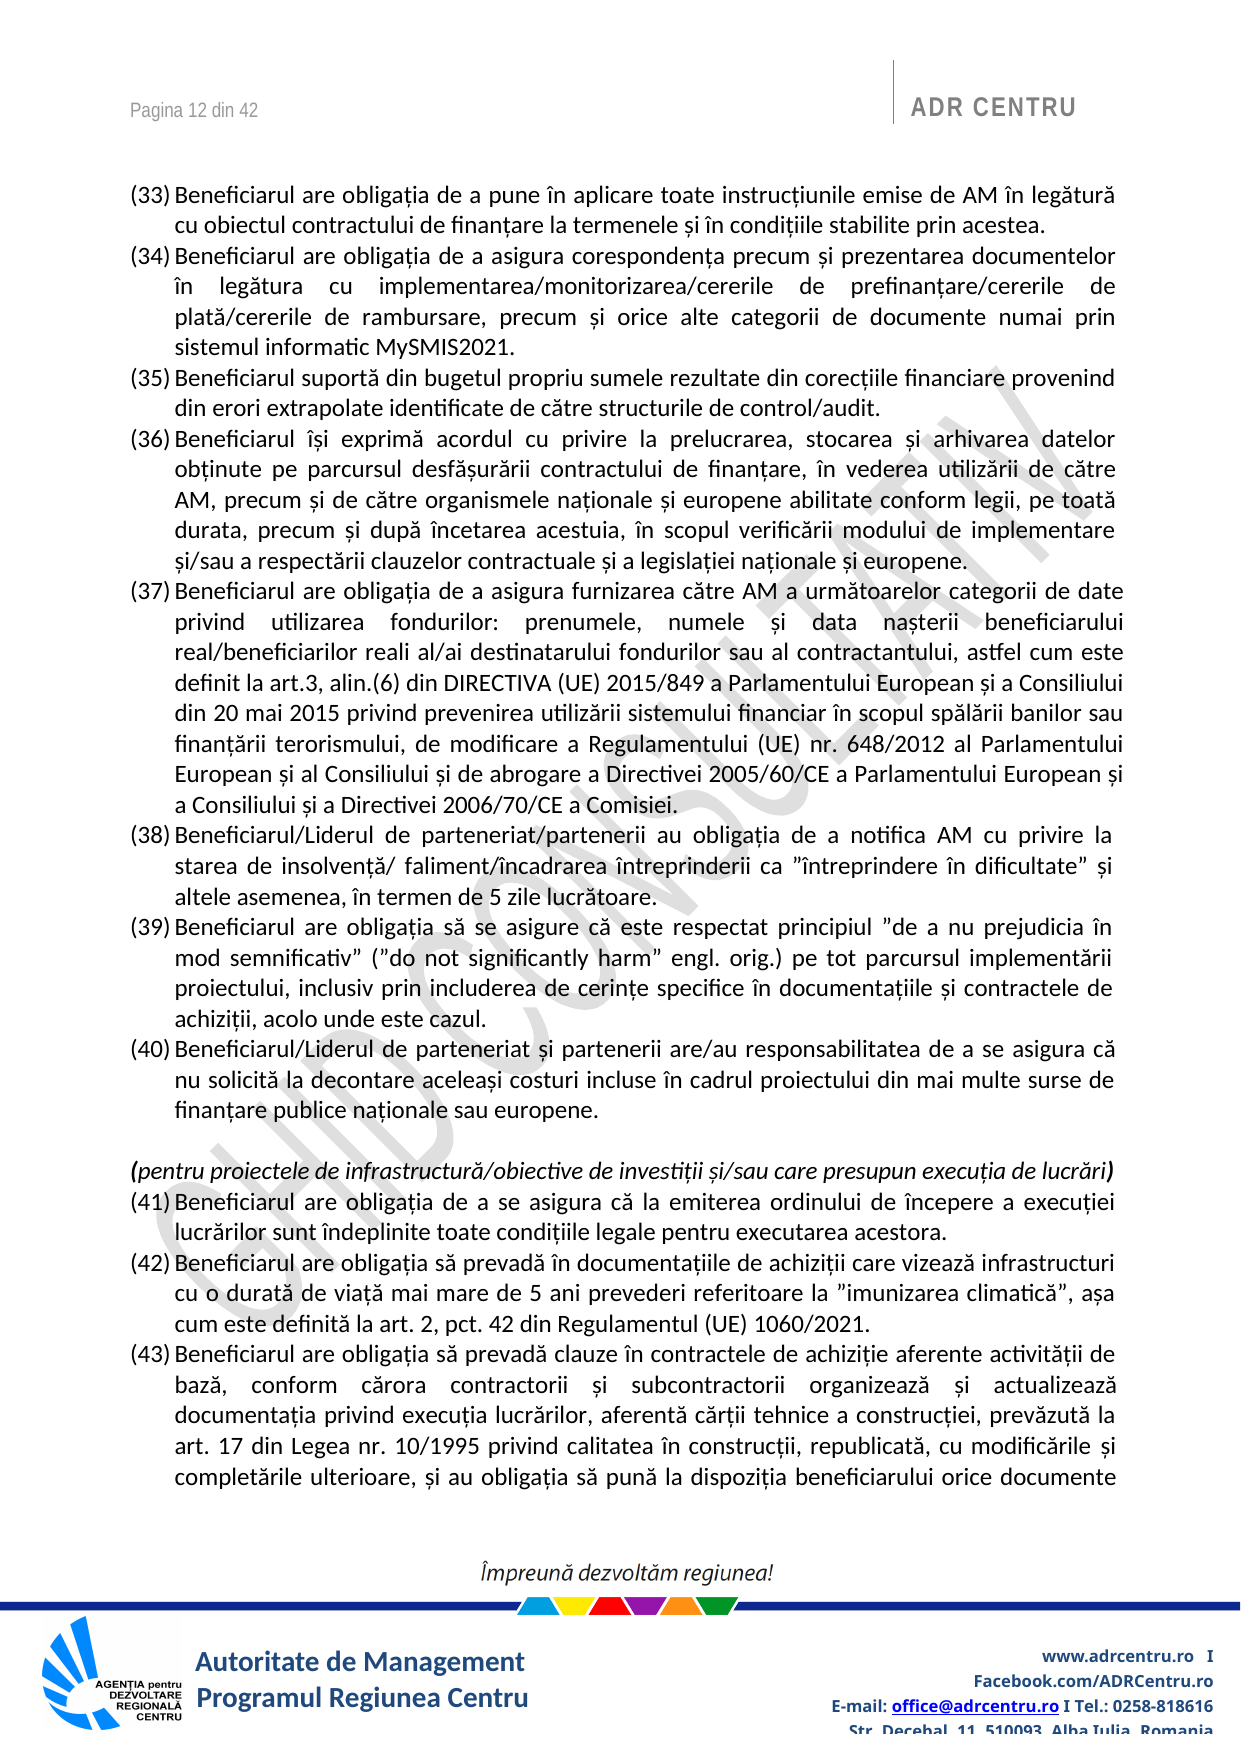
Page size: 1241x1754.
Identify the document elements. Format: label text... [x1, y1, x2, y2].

list Beneficiarul are obligația de a pune în aplicare toate instrucțiunile emise de AM în legătură cu obiectul contractului de finanțare la termenele și în condițiile stabilite prin acestea. [130, 179, 1117, 240]
list Beneficiarul are obligația de a asigura corespondența precum și prezentarea documentelor în legătura cu implementarea/monitorizarea/cererile de prefinanțare/cererile de plată/cererile de rambursare, precum și orice alte categorii de documente numai prin sistemul informatic MySMIS2021. [130, 240, 1117, 362]
list Beneficiarul suportă din bugetul propriu sumele rezultate din corecțiile financiare provenind din erori extrapolate identificate de către structurile de control/audit. [130, 362, 1117, 423]
list Beneficiarul are obligația să se asigure că este respectat principiul ”de a nu prejudicia în mod semnificativ” (”do not significantly harm” engl. orig.) pe tot parcursul implementării proiectului, inclusiv prin includerea de cerințe specifice în documentațiile și contractele de achiziții, acolo unde este cazul. [130, 911, 1114, 1033]
list Beneficiarul/Liderul de parteneriat și partenerii are/au responsabilitatea de a se asigura că nu solicită la decontare aceleași costuri incluse în cadrul proiectului din mai multe surse de finanțare publice naționale sau europene. [130, 1033, 1117, 1125]
text (pentru proiectele de infrastructură/obiective de investiții și/sau care presupun execuția de lucrări) [130, 1155, 1117, 1186]
picture [42, 1616, 182, 1730]
picture [467, 1559, 786, 1586]
picture [0, 1597, 526, 1615]
list Beneficiarul are obligația de a asigura furnizarea către AM a următoarelor categorii de date privind utilizarea fondurilor: prenumele, numele și data nașterii beneficiarului real/beneficiarilor reali al/ai destinatarului fondurilor sau al contractantului, astfel cum este definit la art.3, alin.(6) din DIRECTIVA (UE) 2015/849 a Parlamentului European și a Consiliului din 20 mai 2015 privind prevenirea utilizării sistemului financiar în scopul spălării banilor sau finanțării terorismului, de modificare a Regulamentului (UE) nr. 648/2012 al Parlamentului European și al Consiliului și de abrogare a Directivei 2005/60/CE a Parlamentului European și a Consiliului și a Directivei 2006/70/CE a Comisiei. [130, 576, 1125, 820]
list Beneficiarul are obligația să prevadă în documentațiile de achiziții care vizează infrastructuri cu o durată de viață mai mare de 5 ani prevederi referitoare la ”imunizarea climatică”, așa cum este definită la art. 2, pct. 42 din Regulamentul (UE) 1060/2021. [130, 1247, 1117, 1338]
picture [550, 1597, 1241, 1615]
list Beneficiarul are obligația de a se asigura că la emiterea ordinului de începere a execuției lucrărilor sunt îndeplinite toate condițiile legale pentru executarea acestora. [130, 1186, 1117, 1247]
list Beneficiarul/Liderul de parteneriat/partenerii au obligația de a notifica AM cu privire la starea de insolvență/ faliment/încadrarea întreprinderii ca ”întreprindere în dificultate” și altele asemenea, în termen de 5 zile lucrătoare. [130, 820, 1114, 911]
list Beneficiarul își exprimă acordul cu privire la prelucrarea, stocarea și arhivarea datelor obținute pe parcursul desfășurării contractului de finanțare, în vederea utilizării de către AM, precum și de către organismele naționale și europene abilitate conform legii, pe toată durata, precum și după încetarea acestuia, în scopul verificării modului de implementare și/sau a respectării clauzelor contractuale și a legislației naționale și europene. [130, 423, 1117, 576]
